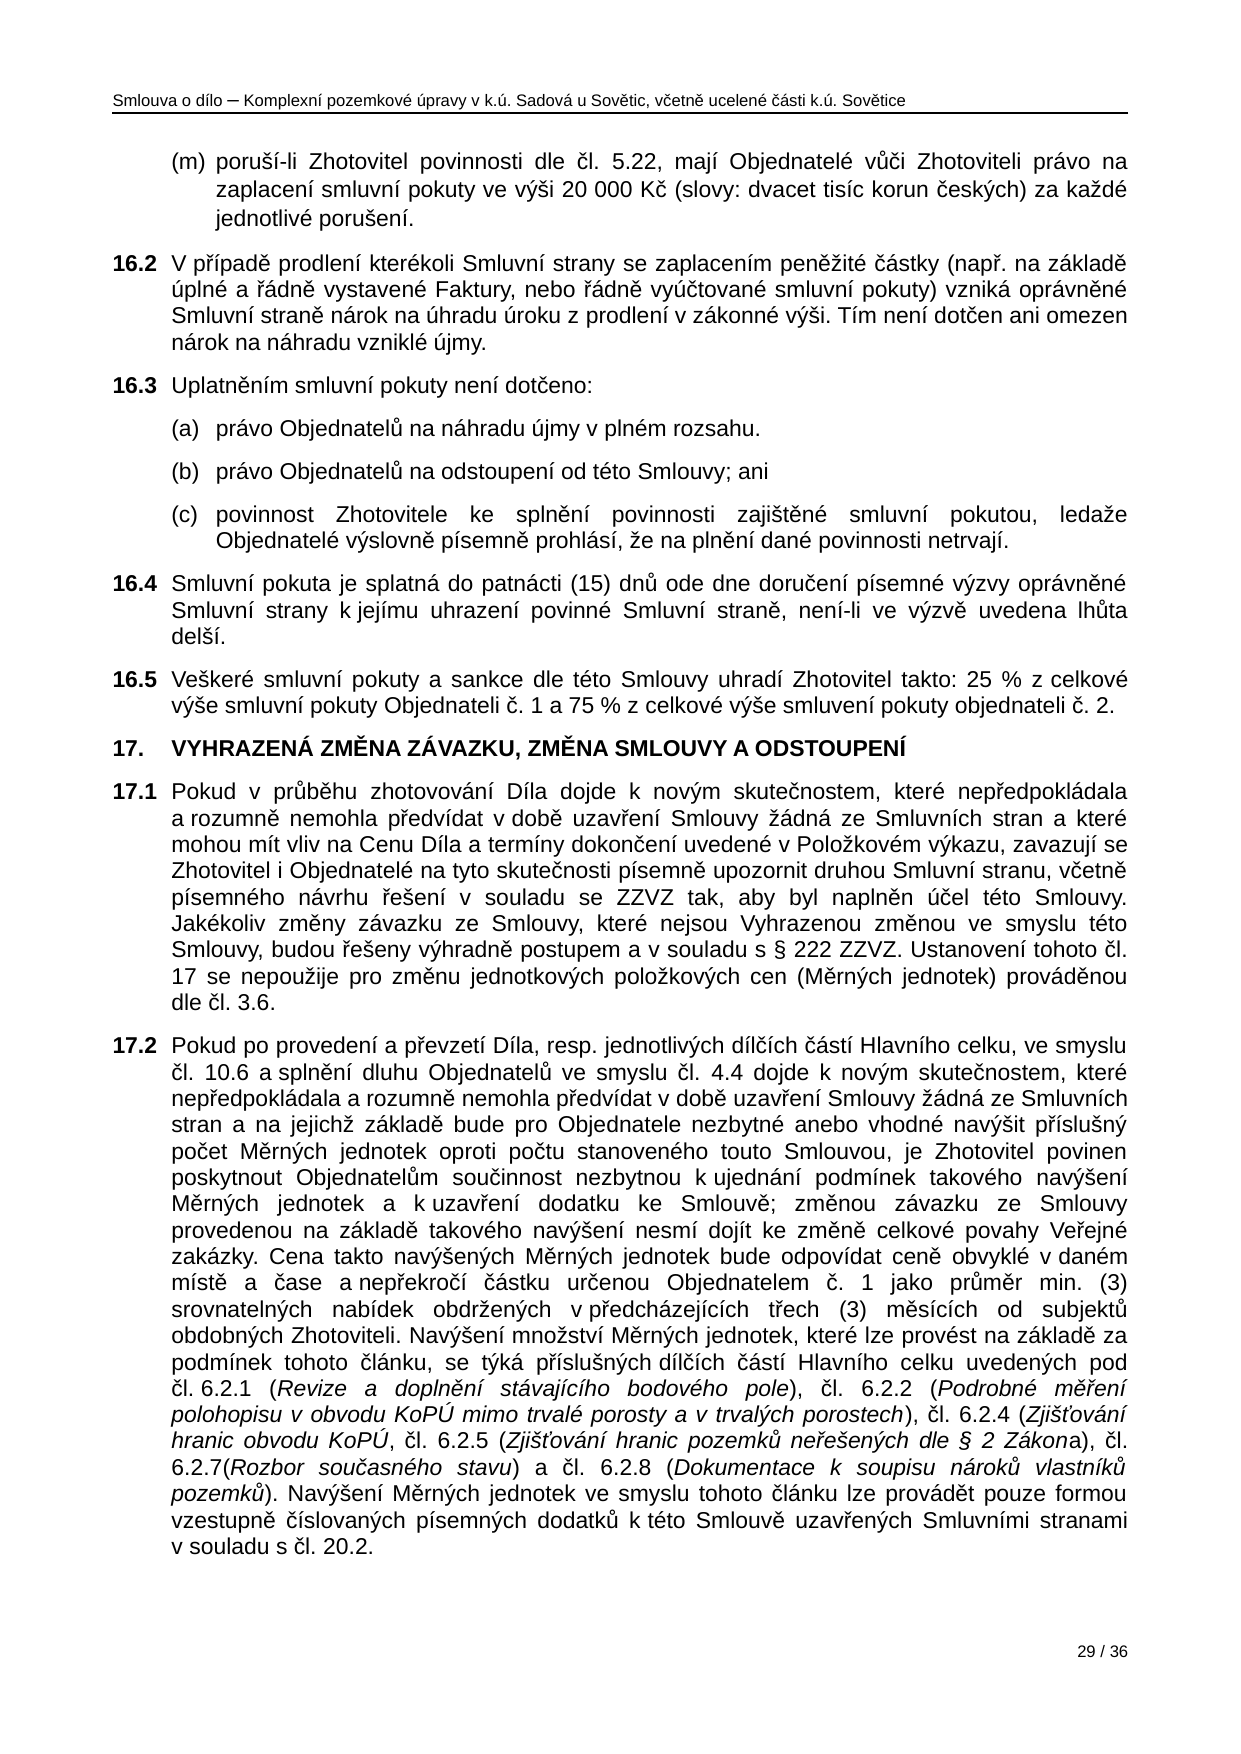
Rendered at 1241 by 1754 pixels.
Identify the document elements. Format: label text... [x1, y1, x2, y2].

text Veškeré smluvní pokuty a sankce dle této Smlouvy uhradí Zhotovitel takto: 25 % z celkové výše smluvní pokuty Objednateli č. 1 a 75 % z celkové výše smluvení pokuty objednateli č. 2. [112, 666, 1128, 719]
text Vyhrazená změna závazku, změna smlouvy a odstoupení [112, 735, 1128, 762]
text V případě prodlení kterékoli Smluvní strany se zaplacením peněžité částky (např. na základě úplné a řádně vystavené Faktury, nebo řádně vyúčtované smluvní pokuty) vzniká oprávněné Smluvní straně nárok na úhradu úroku z prodlení v zákonné výši. Tím není dotčen ani omezen nárok na náhradu vzniklé újmy. [112, 250, 1128, 355]
list právo Objednatelů na odstoupení od této Smlouvy; ani [171, 458, 1128, 484]
list právo Objednatelů na náhradu újmy v plném rozsahu. [171, 415, 1128, 441]
text Uplatněním smluvní pokuty není dotčeno: [112, 372, 1128, 398]
text Smluvní pokuta je splatná do patnácti (15) dnů ode dne doručení písemné výzvy oprávněné Smluvní strany k jejímu uhrazení povinné Smluvní straně, není-li ve výzvě uvedena lhůta delší. [112, 570, 1128, 649]
list povinnost Zhotovitele ke splnění povinnosti zajištěné smluvní pokutou, ledaže Objednatelé výslovně písemně prohlásí, že na plnění dané povinnosti netrvají. [171, 501, 1128, 553]
text Pokud v průběhu zhotovování Díla dojde k novým skutečnostem, které nepředpokládala a rozumně nemohla předvídat v době uzavření Smlouvy žádná ze Smluvních stran a které mohou mít vliv na Cenu Díla a termíny dokončení uvedené v Položkovém výkazu, zavazují se Zhotovitel i Objednatelé na tyto skutečnosti písemně upozornit druhou Smluvní stranu, včetně písemného návrhu řešení v souladu se ZZVZ tak, aby byl naplněn účel této Smlouvy. Jakékoliv změny závazku ze Smlouvy, které nejsou Vyhrazenou změnou ve smyslu této Smlouvy, budou řešeny výhradně postupem a v souladu s § 222 ZZVZ. Ustanovení tohoto čl. 17 se nepoužije pro změnu jednotkových položkových cen (Měrných jednotek) prováděnou dle čl. 3.6. [112, 778, 1128, 1016]
text Pokud po provedení a převzetí Díla, resp. jednotlivých dílčích částí Hlavního celku, ve smyslu čl. 10.6 a splnění dluhu Objednatelů ve smyslu čl. 4.4 dojde k novým skutečnostem, které nepředpokládala a rozumně nemohla předvídat v době uzavření Smlouvy žádná ze Smluvních stran a na jejichž základě bude pro Objednatele nezbytné anebo vhodné navýšit příslušný počet Měrných jednotek oproti počtu stanoveného touto Smlouvou, je Zhotovitel povinen poskytnout Objednatelům součinnost nezbytnou k ujednání podmínek takového navýšení Měrných jednotek a k uzavření dodatku ke Smlouvě; změnou závazku ze Smlouvy provedenou na základě takového navýšení nesmí dojít ke změně celkové povahy Veřejné zakázky. Cena takto navýšených Měrných jednotek bude odpovídat ceně obvyklé v daném místě a čase a nepřekročí částku určenou Objednatelem č. 1 jako průměr min. (3) srovnatelných nabídek obdržených v předcházejících třech (3) měsících od subjektů obdobných Zhotoviteli. Navýšení množství Měrných jednotek, které lze provést na základě za podmínek tohoto článku, se týká příslušných dílčích částí Hlavního celku uvedených pod čl. 6.2.1 (Revize a doplnění stávajícího bodového pole), čl. 6.2.2 (Podrobné měření polohopisu v obvodu KoPÚ mimo trvalé porosty a v trvalých porostech), čl. 6.2.4 (Zjišťování hranic obvodu KoPÚ, čl. 6.2.5 (Zjišťování hranic pozemků neřešených dle § 2 Zákona), čl. 6.2.7(Rozbor současného stavu) a čl. 6.2.8 (Dokumentace k soupisu nároků vlastníků pozemků). Navýšení Měrných jednotek ve smyslu tohoto článku lze provádět pouze formou vzestupně číslovaných písemných dodatků k této Smlouvě uzavřených Smluvními stranami v souladu s čl. 20.2. [112, 1032, 1128, 1559]
text poruší-li Zhotovitel povinnosti dle čl. 5.22, mají Objednatelé vůči Zhotoviteli právo na zaplacení smluvní pokuty ve výši 20 000 Kč (slovy: dvacet tisíc korun českých) za každé jednotlivé porušení. [171, 148, 1128, 231]
